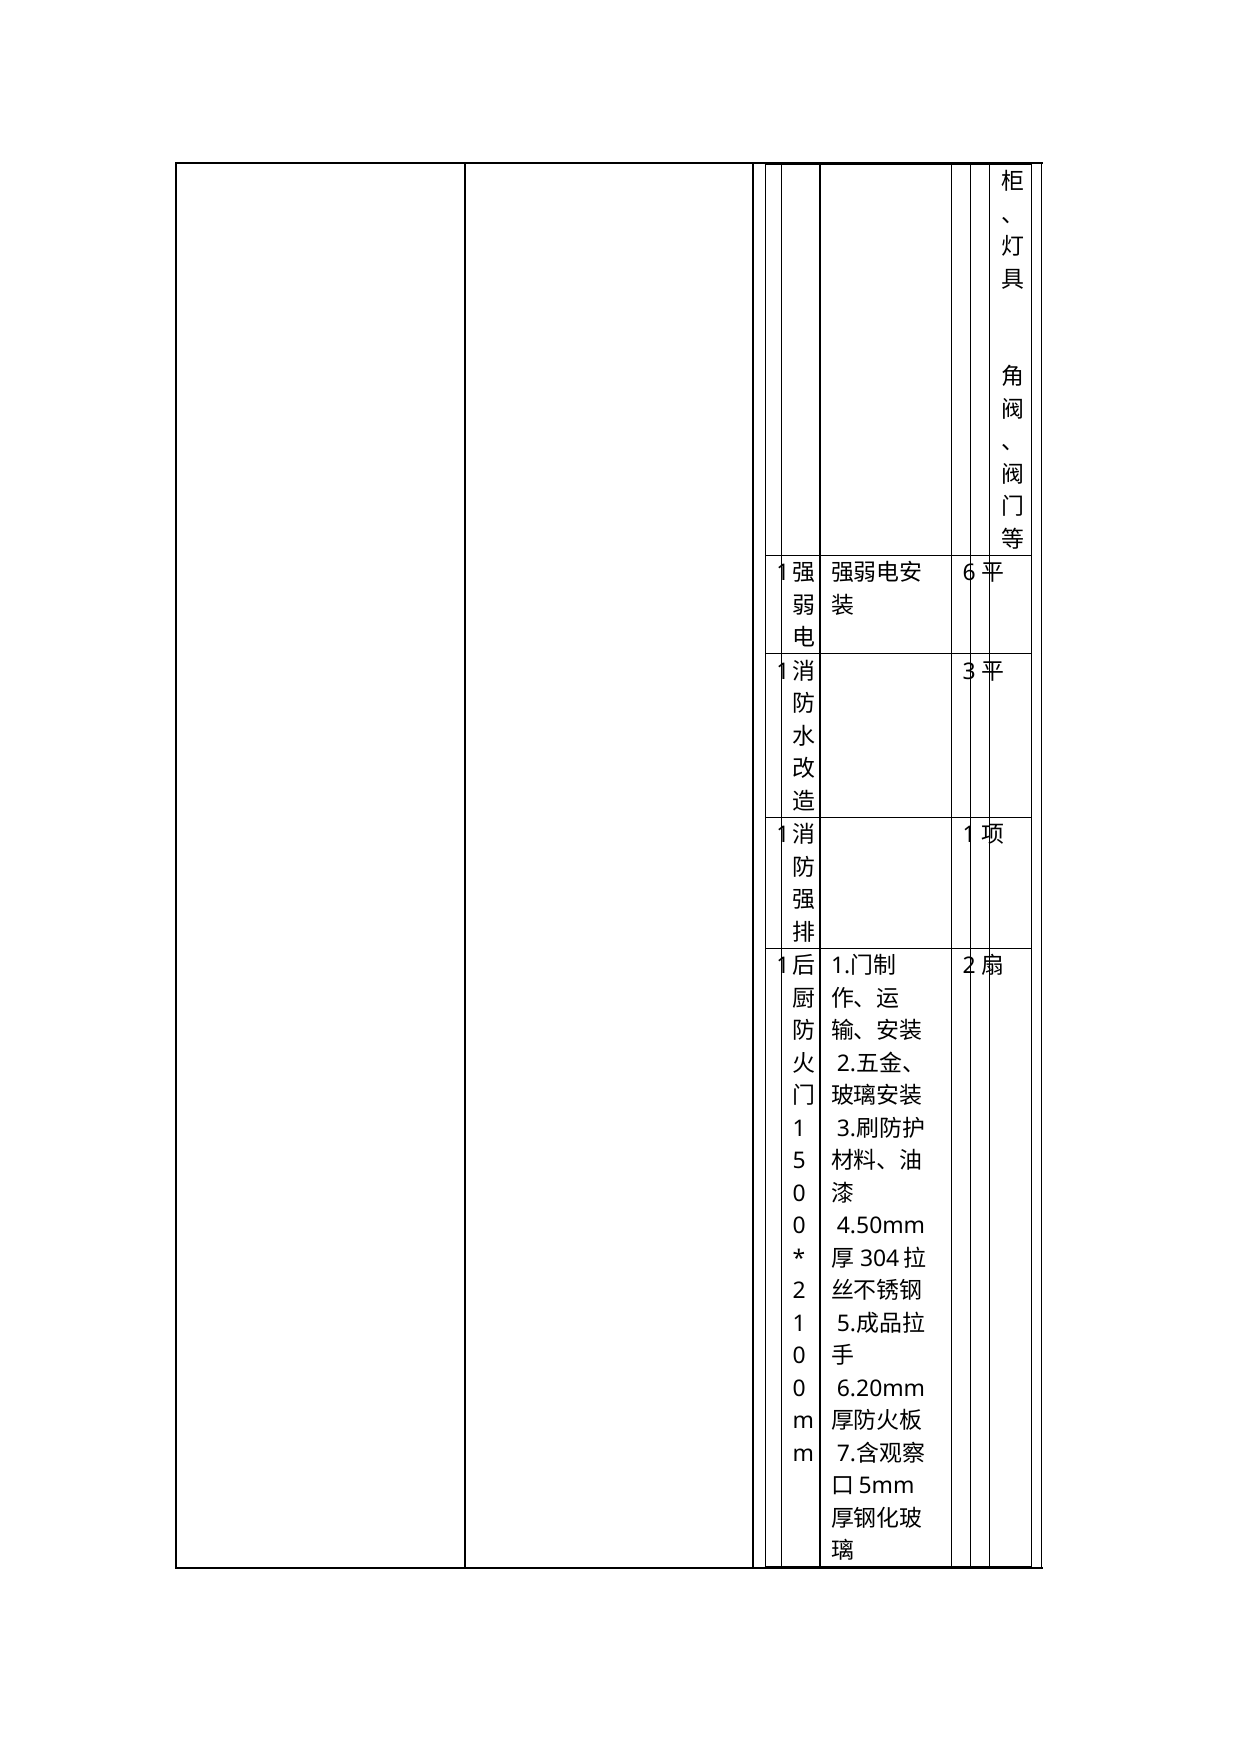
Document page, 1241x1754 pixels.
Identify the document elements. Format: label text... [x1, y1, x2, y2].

table_cell [766, 654, 781, 817]
table_cell [952, 654, 970, 817]
table_cell [821, 556, 951, 653]
table_cell [1032, 164, 1041, 1567]
table_cell [766, 165, 781, 555]
table_cell [766, 556, 781, 653]
table_cell [782, 165, 819, 555]
table_cell [971, 654, 989, 817]
table_cell [971, 165, 989, 555]
table_cell [965, 565, 970, 579]
table_cell [990, 165, 1031, 555]
table_cell [971, 949, 989, 1566]
table_cell [952, 949, 970, 1566]
table_cell [466, 164, 752, 1567]
table_cell [821, 818, 951, 948]
table_cell [766, 949, 781, 1566]
table_cell [990, 556, 1031, 653]
table_cell [971, 556, 989, 653]
table_cell [766, 818, 781, 948]
table_cell [971, 818, 989, 948]
table_cell [821, 949, 951, 1566]
table_cell [782, 818, 819, 948]
table_cell [952, 818, 970, 948]
table_cell [754, 164, 765, 1567]
table_cell [782, 949, 819, 1566]
table_cell [821, 654, 951, 817]
table_cell [782, 556, 819, 653]
table_cell 2 [177, 164, 464, 1567]
table_cell [952, 165, 970, 555]
table_cell [990, 949, 1031, 1566]
table_cell [821, 165, 951, 555]
table_cell [782, 654, 819, 817]
table_cell [990, 818, 1031, 948]
table_cell [952, 556, 970, 653]
table_cell [990, 654, 1031, 817]
